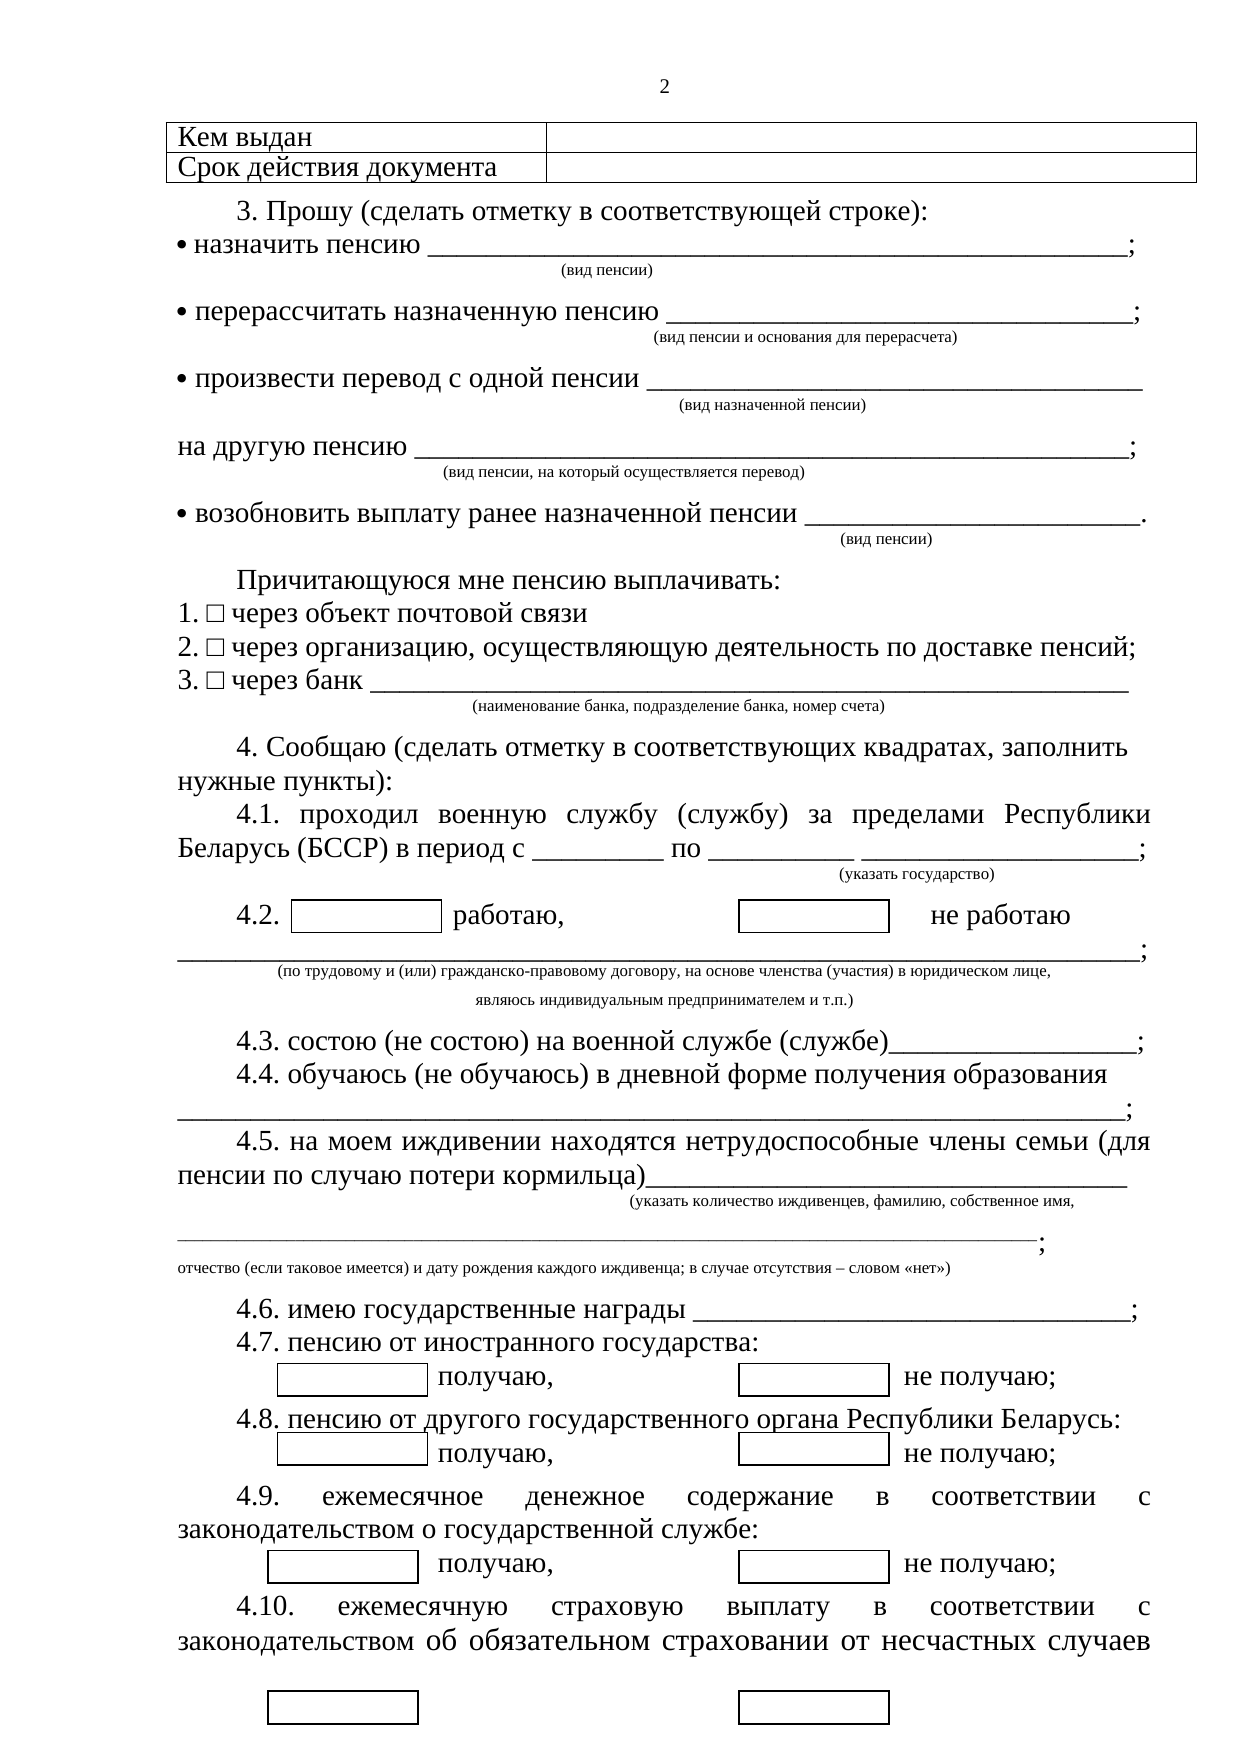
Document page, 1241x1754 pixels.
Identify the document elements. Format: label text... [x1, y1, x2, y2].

text 4.3. состою (не состою) на военной службе (службе)_________________; [177, 1023, 1152, 1056]
text 3. □ через банк ____________________________________________________ [177, 662, 1152, 696]
text произвести перевод с одной пенсии __________________________________ [177, 361, 1152, 394]
text получаю, не получаю; [214, 1358, 1152, 1392]
text 4.1. проходил военную службу (службу) за пределами Республики Беларусь (БССР) в период с _________ по __________ ___________________; [177, 797, 1152, 864]
table_cell Срок действия документа [167, 153, 546, 182]
text назначить пенсию ________________________________________________; [177, 226, 1152, 260]
text (вид пенсии и основания для перерасчета) [177, 327, 1152, 361]
text 4.7. пенсию от иностранного государства: [177, 1324, 1152, 1358]
text 4.4. обучаюсь (не обучаюсь) в дневной форме получения образования _________________________________________________________________; [177, 1056, 1152, 1123]
text перерассчитать назначенную пенсию ________________________________; [177, 293, 1152, 327]
text возобновить выплату ранее назначенной пенсии _______________________. [177, 495, 1152, 528]
text (указать государство) [177, 864, 1152, 897]
text 4.6. имею государственные награды ______________________________; [177, 1291, 1152, 1324]
text (вид пенсии) [177, 260, 1152, 293]
list Прошу (сделать отметку в соответствующей строке): [177, 193, 1152, 226]
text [177, 1588, 1152, 1658]
list Сообщаю (сделать отметку в соответствующих квадратах, заполнить нужные пункты): [177, 729, 1152, 797]
text (вид пенсии, на который осуществляется перевод) [177, 461, 1152, 495]
text __________________________________________________________________; [177, 931, 1152, 964]
table_cell Кем выдан [167, 123, 546, 152]
text 4.8. пенсию от другого государственного органа Республики Беларусь: [177, 1401, 1152, 1435]
text (по трудовому и (или) гражданско-правовому договору, на основе членства (участия) в юридическом лице, [177, 964, 1152, 993]
text (указать количество иждивенцев, фамилию, собственное имя, [177, 1190, 1152, 1224]
text получаю, не получаю; [214, 1545, 1152, 1578]
text на другую пенсию _________________________________________________; [177, 428, 1152, 461]
text отчество (если таковое имеется) и дату рождения каждого иждивенца; в случае отсутствия – словом «нет») [177, 1257, 1152, 1291]
table_cell [547, 123, 1196, 152]
text (вид пенсии) [177, 528, 1152, 562]
text 4.5. на моем иждивении находятся нетрудоспособные члены семьи (для пенсии по случаю потери кормильца)_________________________________ [177, 1123, 1152, 1190]
text (наименование банка, подразделение банка, номер счета) [177, 696, 1152, 729]
table_cell [547, 153, 1196, 182]
text являюсь индивидуальным предпринимателем и т.п.) [177, 993, 1152, 1023]
text 1. □ через объект почтовой связи [177, 595, 1152, 629]
text 4.2. работаю, не работаю [177, 897, 1152, 931]
text ______________________________________________________________________________________________________; [177, 1224, 1152, 1257]
text 2. □ через организацию, осуществляющую деятельность по доставке пенсий; [177, 629, 1152, 662]
text 4.9. ежемесячное денежное содержание в соответствии с законодательством о государственной службе: [177, 1478, 1152, 1545]
text получаю, не получаю; [214, 1435, 1152, 1468]
text (вид назначенной пенсии) [177, 394, 1152, 428]
text Причитающуюся мне пенсию выплачивать: [177, 562, 1152, 595]
